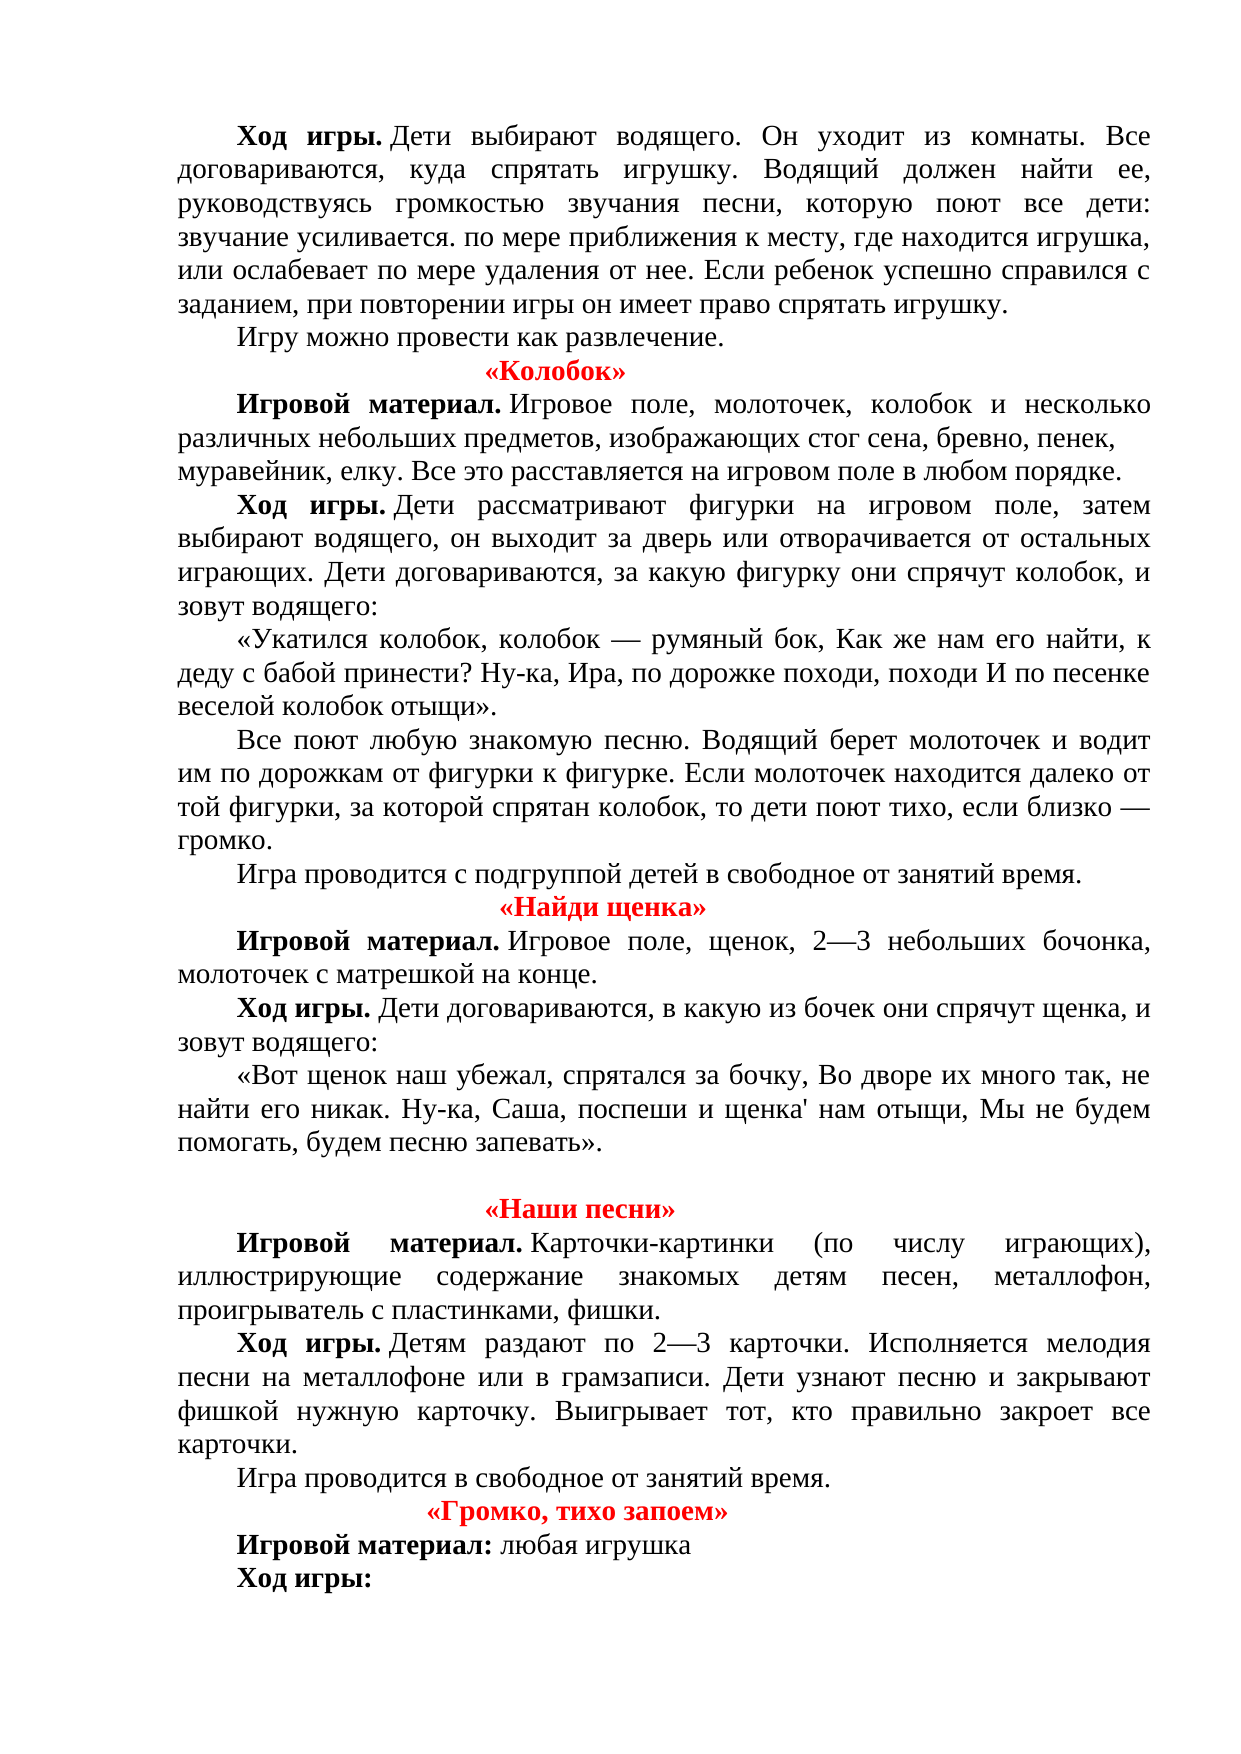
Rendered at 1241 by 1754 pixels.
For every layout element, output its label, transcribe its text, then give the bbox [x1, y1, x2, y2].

text Игру можно провести как развлечение. [177, 319, 1152, 353]
text «Укатился колобок, колобок — румяный бок, Как же нам его найти, к деду с бабой принести? Ну-ка, Ира, по дорожке походи, походи И по песенке веселой колобок отыщи». [177, 621, 1152, 722]
text «Вот щенок наш убежал, спрятался за бочку, Во дворе их много так, не найти его никак. Ну-ка, Саша, поспеши и щенка' нам отыщи, Мы не будем помогать, будем песню запевать». [177, 1057, 1152, 1158]
text «Найди щенка» [177, 889, 1152, 923]
text Игра проводится с подгруппой детей в свободное от занятий время. [177, 856, 1152, 889]
text Ход игры. Детям раздают по 2—3 карточки. Исполняется мелодия песни на металлофоне или в грамзаписи. Дети узнают песню и закрывают фишкой нужную карточку. Выигрывает тот, кто правильно закроет все карточки. [177, 1326, 1152, 1460]
text Ход игры. Дети выбирают водящего. Он уходит из комнаты. Все договариваются, куда спрятать игрушку. Водящий должен найти ее, руководствуясь громкостью звучания песни, которую поют все дети: звучание усиливается. по мере приближения к месту, где находится игрушка, или ослабевает по мере удаления от нее. Если ребенок успешно справился с заданием, при повторении игры он имеет право спрятать игрушку. [177, 118, 1152, 319]
text Игровой материал. Карточки-картинки (по числу играющих), иллюстрирующие содержание знакомых детям песен, металлофон, проигрыватель с пластинками, фишки. [177, 1225, 1152, 1326]
text Все поют любую знакомую песню. Водящий берет молоточек и водит им по дорожкам от фигурки к фигурке. Если молоточек находится далеко от той фигурки, за которой спрятан колобок, то дети поют тихо, если близко — громко. [177, 722, 1152, 856]
text муравейник, елку. Все это расставляется на игровом поле в любом порядке. [177, 453, 1152, 487]
text «Наши песни» [177, 1191, 1152, 1225]
text «Колобок» [177, 353, 1152, 386]
text Игровой материал. Игровое поле, щенок, 2—3 небольших бочонка, молоточек с матрешкой на конце. [177, 923, 1152, 990]
text Игровой материал. Игровое поле, молоточек, колобок и несколько различных небольших предметов, изображающих стог сена, бревно, пенек, [177, 386, 1152, 453]
text Игровой материал: любая игрушка [177, 1527, 1152, 1560]
text Ход игры. Дети рассматривают фигурки на игровом поле, затем выбирают водящего, он выходит за дверь или отворачивается от остальных играющих. Дети договариваются, за какую фигурку они спрячут колобок, и зовут водящего: [177, 487, 1152, 621]
text Игра проводится в свободное от занятий время. [177, 1460, 1152, 1493]
text Ход игры: [177, 1560, 1152, 1594]
text «Громко, тихо запоем» [177, 1493, 1152, 1527]
text Ход игры. Дети договариваются, в какую из бочек они спрячут щенка, и зовут водящего: [177, 990, 1152, 1057]
